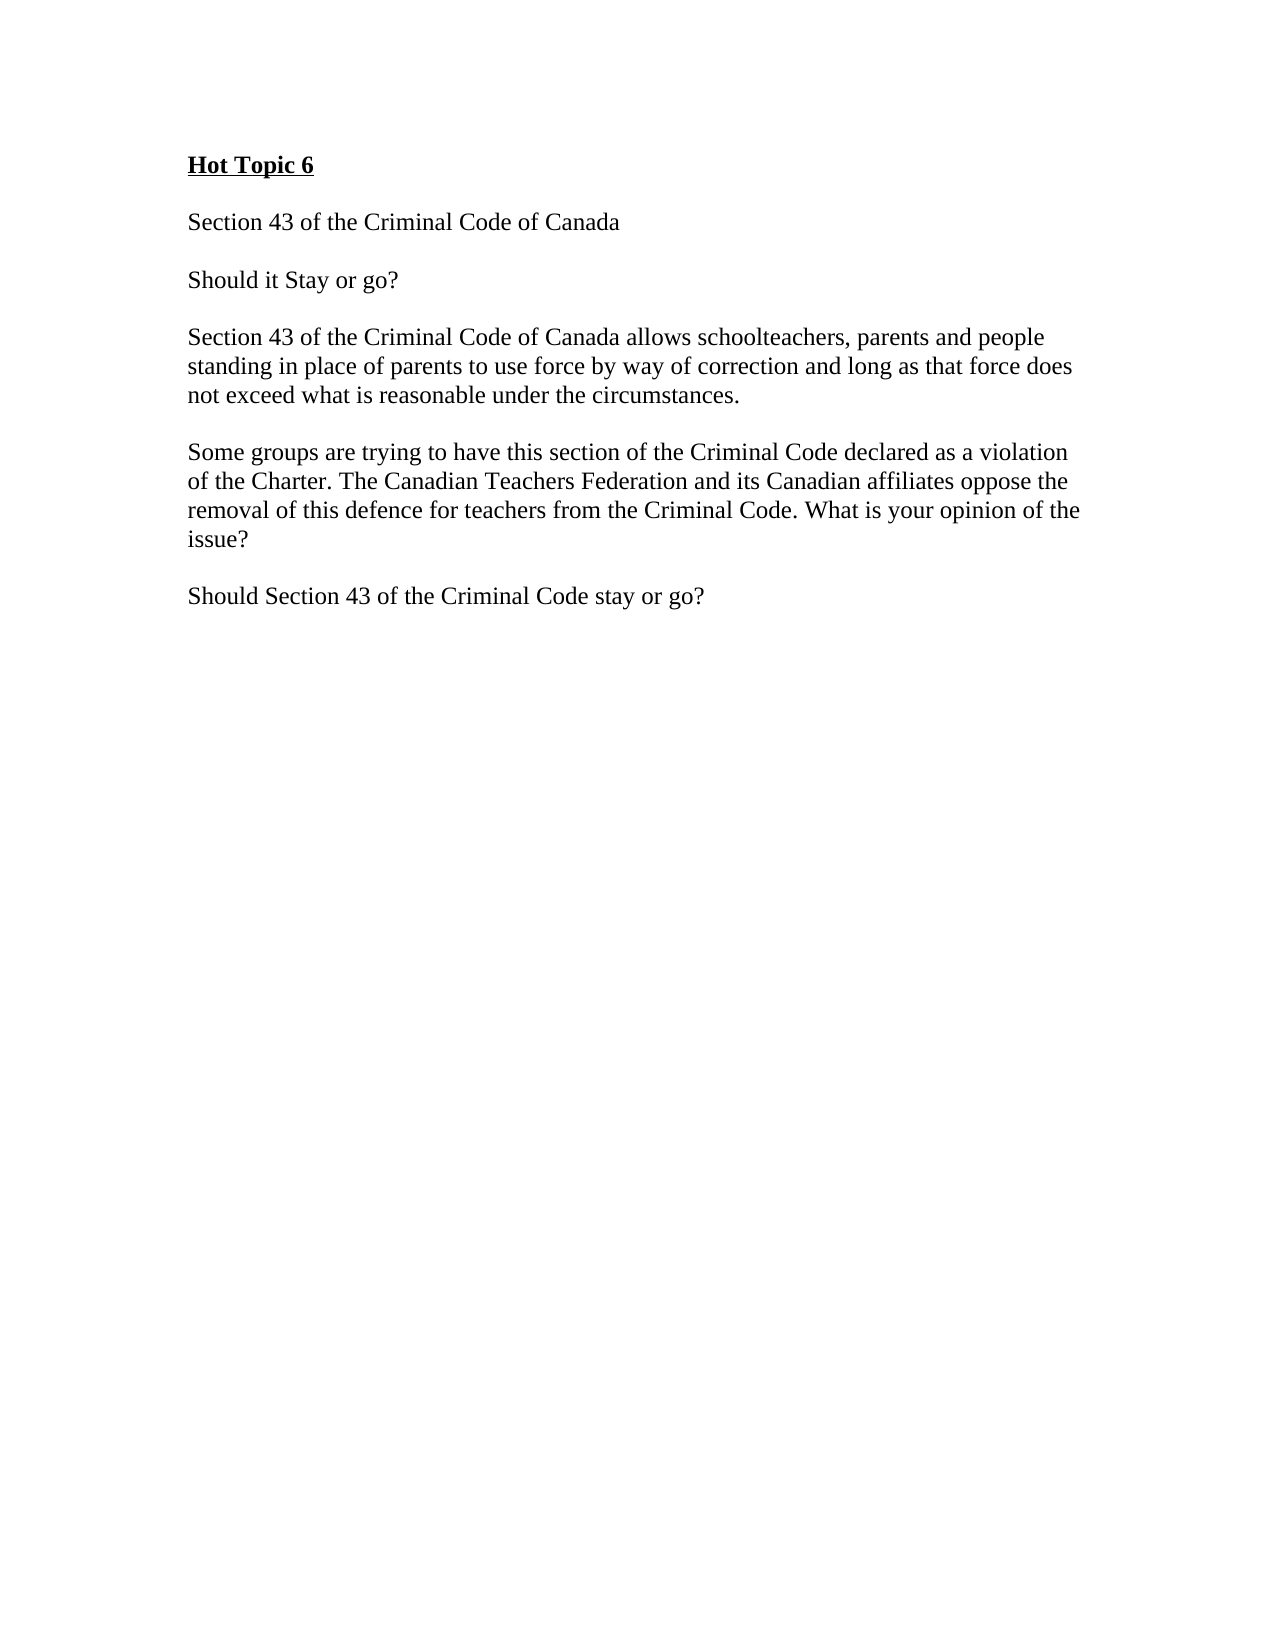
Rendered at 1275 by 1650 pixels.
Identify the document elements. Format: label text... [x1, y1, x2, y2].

text Section 43 of the Criminal Code of Canada [187, 207, 1087, 236]
text Section 43 of the Criminal Code of Canada allows schoolteachers, parents and people standing in place of parents to use force by way of correction and long as that force does not exceed what is reasonable under the circumstances. [187, 322, 1087, 409]
text Some groups are trying to have this section of the Criminal Code declared as a violation of the Charter. The Canadian Teachers Federation and its Canadian affiliates oppose the removal of this defence for teachers from the Criminal Code. What is your opinion of the issue? [187, 437, 1087, 552]
text Should Section 43 of the Criminal Code stay or go? [187, 581, 1087, 610]
text Should it Stay or go? [187, 265, 1087, 294]
text Hot Topic 6 [187, 150, 1087, 179]
